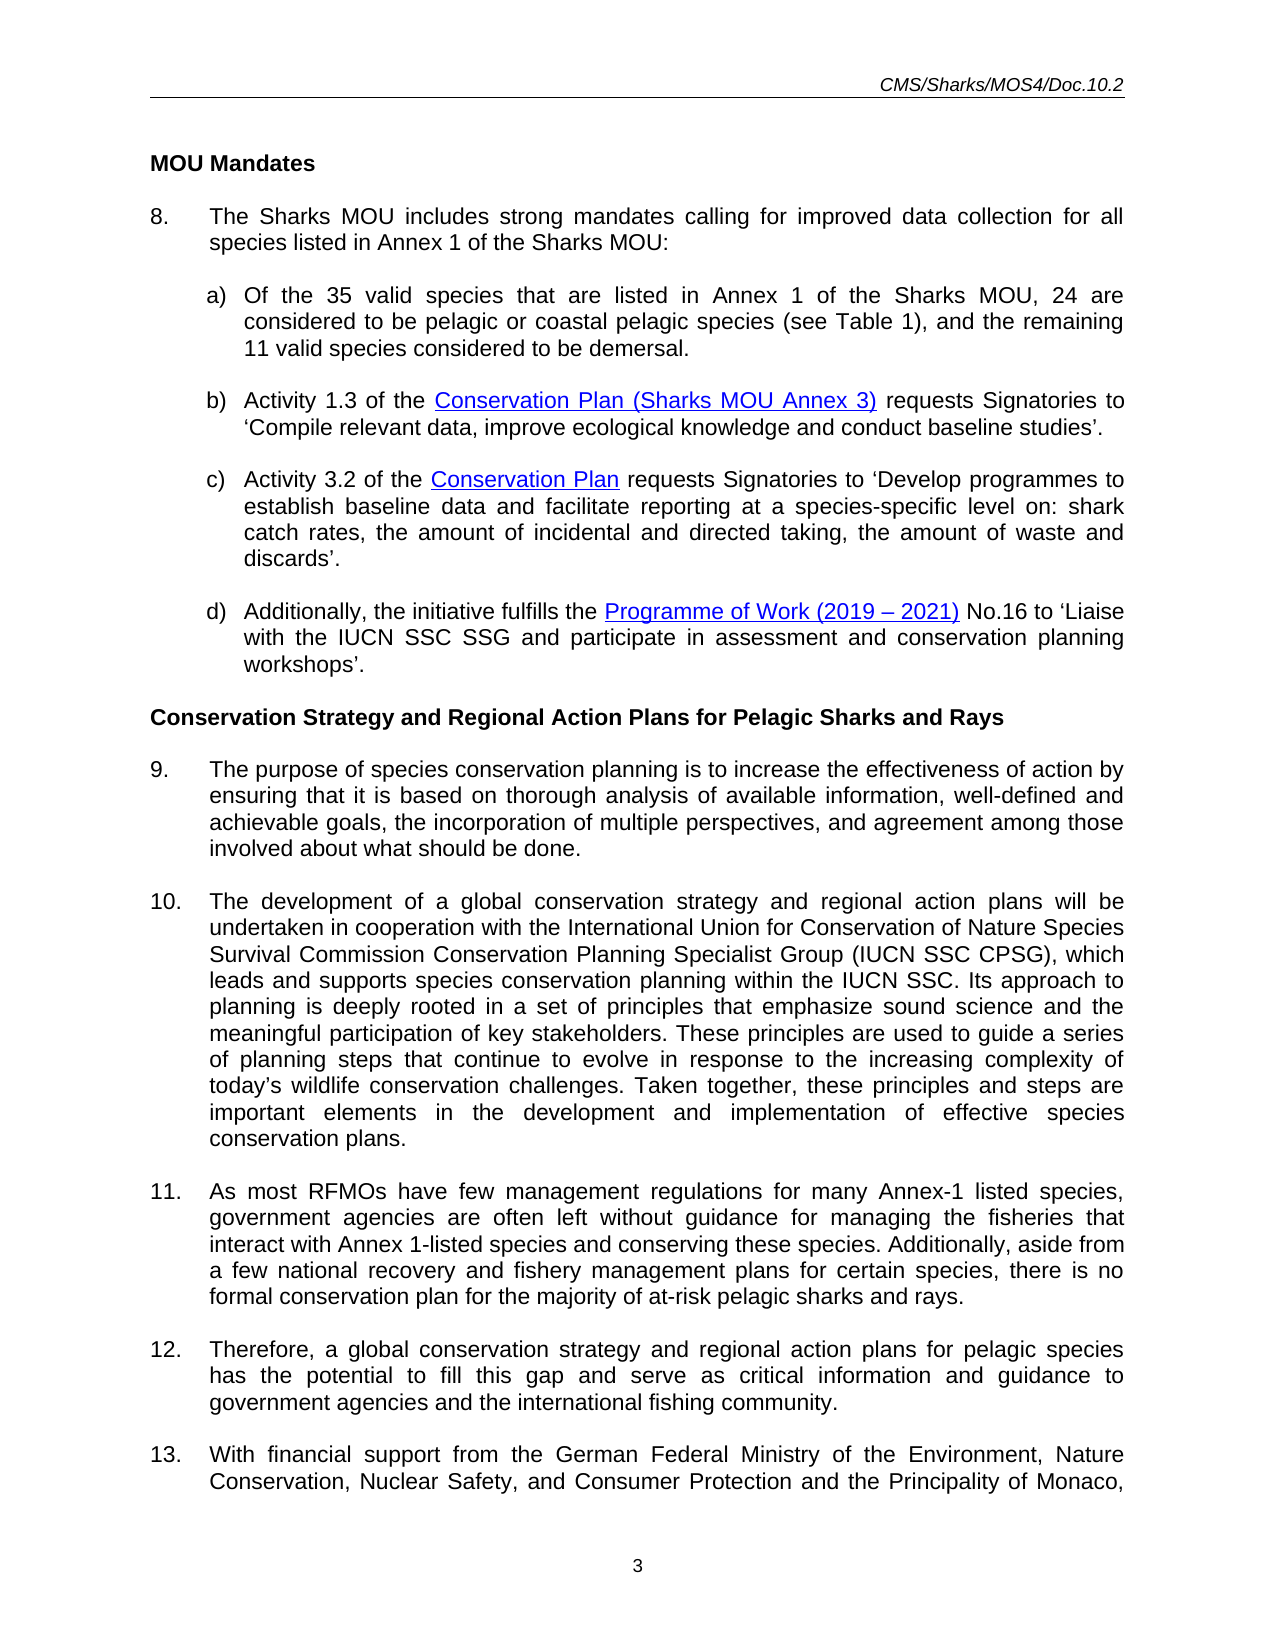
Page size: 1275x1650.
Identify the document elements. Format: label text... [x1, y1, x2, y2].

list Therefore, a global conservation strategy and regional action plans for pelagic species has the potential to fill this gap and serve as critical information and guidance to government agencies and the international fishing community. [150, 1336, 1125, 1415]
list As most RFMOs have few management regulations for many Annex-1 listed species, government agencies are often left without guidance for managing the fisheries that interact with Annex 1-listed species and conserving these species. Additionally, aside from a few national recovery and fishery management plans for certain species, there is no formal conservation plan for the majority of at-risk pelagic sharks and rays. [150, 1178, 1125, 1309]
text Conservation Strategy and Regional Action Plans for Pelagic Sharks and Rays [150, 703, 1125, 730]
list Activity 1.3 of the Conservation Plan (Sharks MOU Annex 3) requests Signatories to ‘Compile relevant data, improve ecological knowledge and conduct baseline studies’. [206, 387, 1125, 440]
list Activity 3.2 of the Conservation Plan requests Signatories to ‘Develop programmes to establish baseline data and facilitate reporting at a species-specific level on: shark catch rates, the amount of incidental and directed taking, the amount of waste and discards’. [206, 466, 1125, 572]
list Of the 35 valid species that are listed in Annex 1 of the Sharks MOU, 24 are considered to be pelagic or coastal pelagic species (see Table 1), and the remaining 11 valid species considered to be demersal. [206, 282, 1125, 361]
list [150, 1441, 1125, 1494]
list The development of a global conservation strategy and regional action plans will be undertaken in cooperation with the International Union for Conservation of Nature Species Survival Commission Conservation Planning Specialist Group (IUCN SSC CPSG), which leads and supports species conservation planning within the IUCN SSC. Its approach to planning is deeply rooted in a set of principles that emphasize sound science and the meaningful participation of key stakeholders. These principles are used to guide a series of planning steps that continue to evolve in response to the increasing complexity of today’s wildlife conservation challenges. Taken together, these principles and steps are important elements in the development and implementation of effective species conservation plans. [150, 888, 1125, 1151]
list The purpose of species conservation planning is to increase the effectiveness of action by ensuring that it is based on thorough analysis of available information, well-defined and achievable goals, the incorporation of multiple perspectives, and agreement among those involved about what should be done. [150, 756, 1125, 862]
list Additionally, the initiative fulfills the Programme of Work (2019 – 2021) No.16 to ‘Liaise with the IUCN SSC SSG and participate in assessment and conservation planning workshops’. [206, 598, 1125, 677]
list The Sharks MOU includes strong mandates calling for improved data collection for all species listed in Annex 1 of the Sharks MOU: [150, 203, 1125, 255]
text MOU Mandates [150, 150, 1125, 176]
